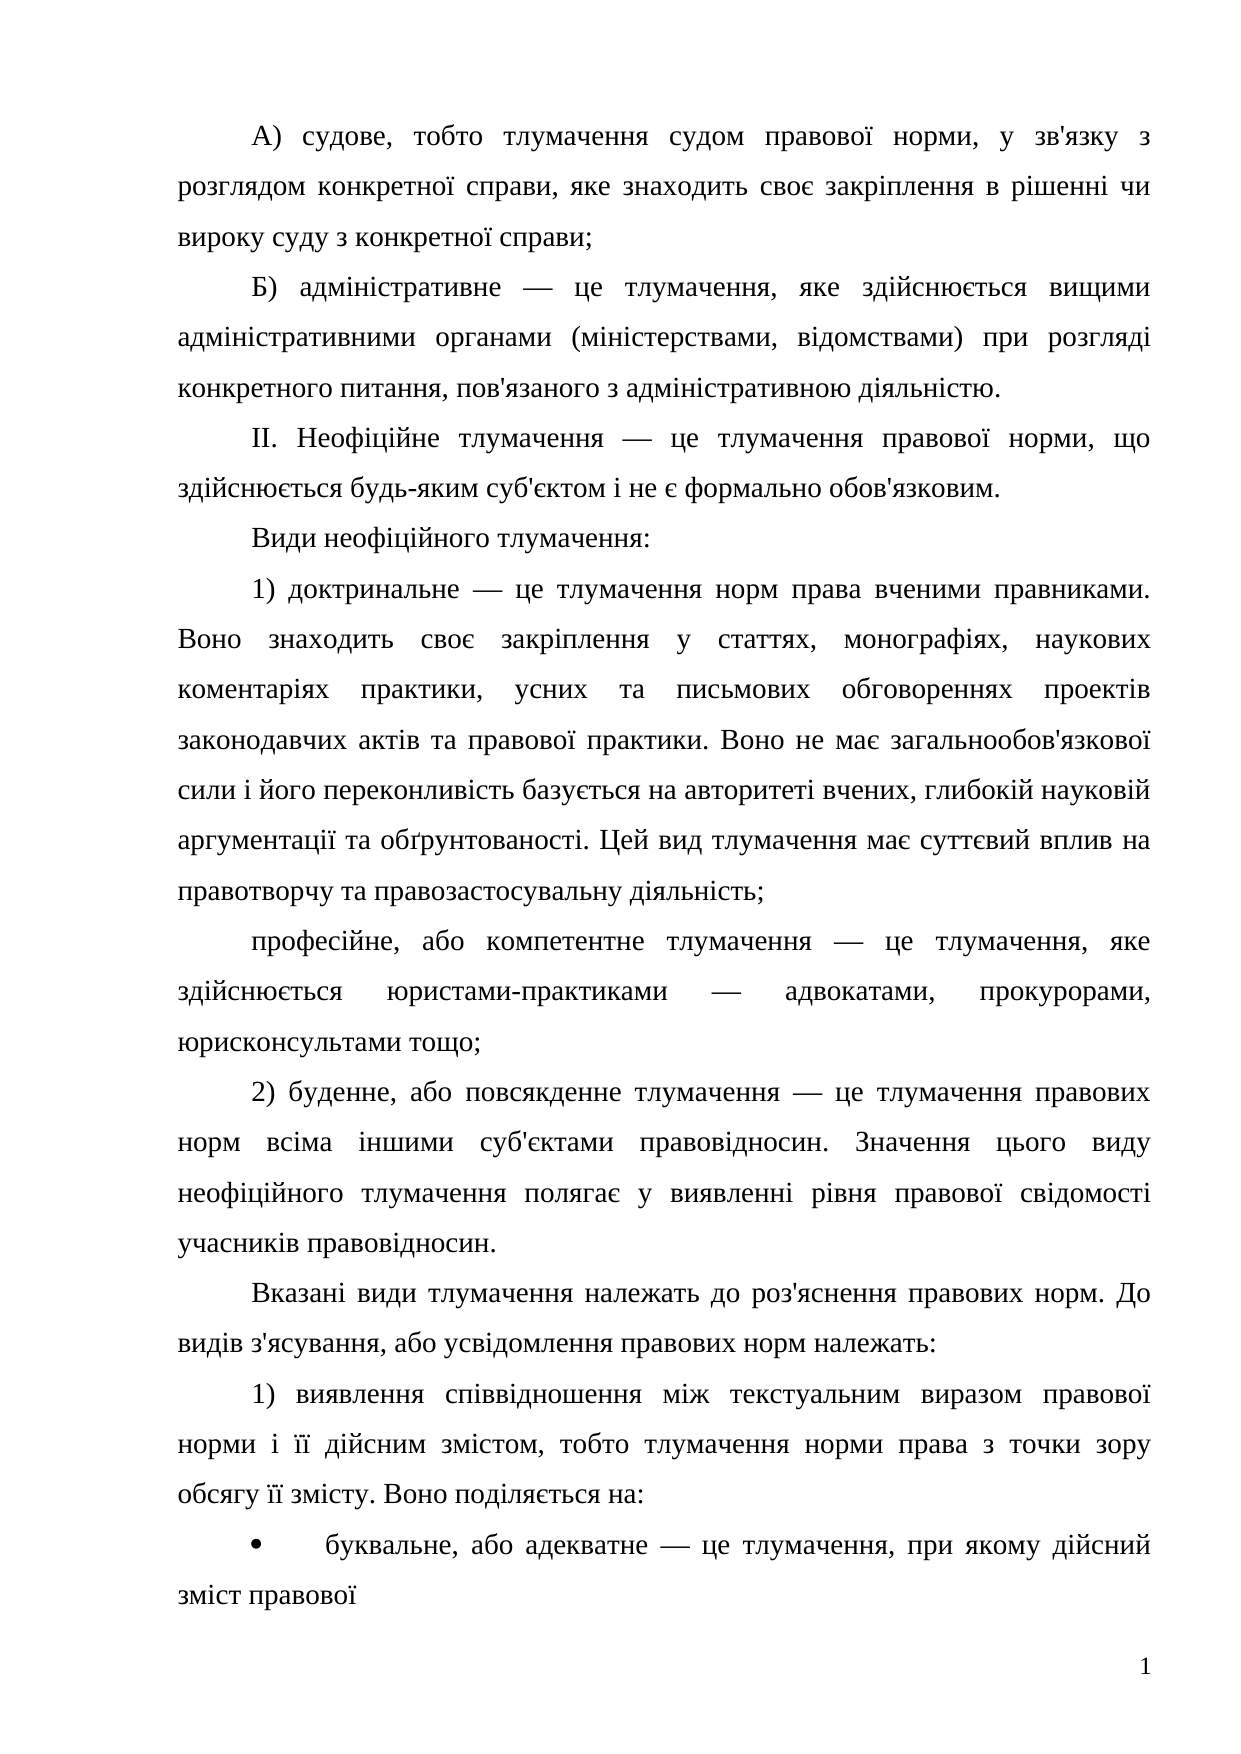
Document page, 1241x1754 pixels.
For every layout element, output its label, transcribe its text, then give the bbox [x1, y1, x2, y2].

text 1) виявлення співвідношення між текстуальним виразом правової норми і її дійсним змістом, тобто тлумачення норми права з точки зору обсягу її змісту. Воно поділяється на: [177, 1376, 1152, 1510]
list буквальне, або адекватне — це тлумачення, при якому дійсний зміст правової [177, 1527, 1152, 1611]
text А) судове, тобто тлумачення судом правової норми, у зв'язку з розглядом конкретної справи, яке знаходить своє закріплення в рішенні чи вироку суду з конкретної справи; [177, 118, 1152, 252]
text Б) адміністративне — це тлумачення, яке здійснюється вищими адміністративними органами (міністерствами, відомствами) при розгляді конкретного питання, пов'язаного з адміністративною діяльністю. [177, 269, 1152, 403]
text Види неофіційного тлумачення: [177, 521, 1152, 554]
text професійне, або компетентне тлумачення — це тлумачення, яке здійснюється юристами-практиками — адвокатами, прокурорами, юрисконсультами тощо; [177, 923, 1152, 1057]
text ІІ. Неофіційне тлумачення — це тлумачення правової норми, що здійснюється будь-яким суб'єктом і не є формально обов'язковим. [177, 420, 1152, 504]
text 2) буденне, або повсякденне тлумачення — це тлумачення правових норм всіма іншими суб'єктами правовідносин. Значення цього виду неофіційного тлумачення полягає у виявленні рівня правової свідомості учасників правовідносин. [177, 1074, 1152, 1258]
text Вказані види тлумачення належать до роз'яснення правових норм. До видів з'ясування, або усвідомлення правових норм належать: [177, 1275, 1152, 1359]
text 1) доктринальне — це тлумачення норм права вченими правниками. Воно знаходить своє закріплення у статтях, монографіях, наукових коментаріях практики, усних та письмових обговореннях проектів законодавчих актів та правової практики. Воно не має загальнообов'язкової сили і його переконливість базується на авторитеті вчених, глибокій науковій аргументації та обґрунтованості. Цей вид тлумачення має суттєвий вплив на правотворчу та правозастосувальну діяльність; [177, 571, 1152, 906]
